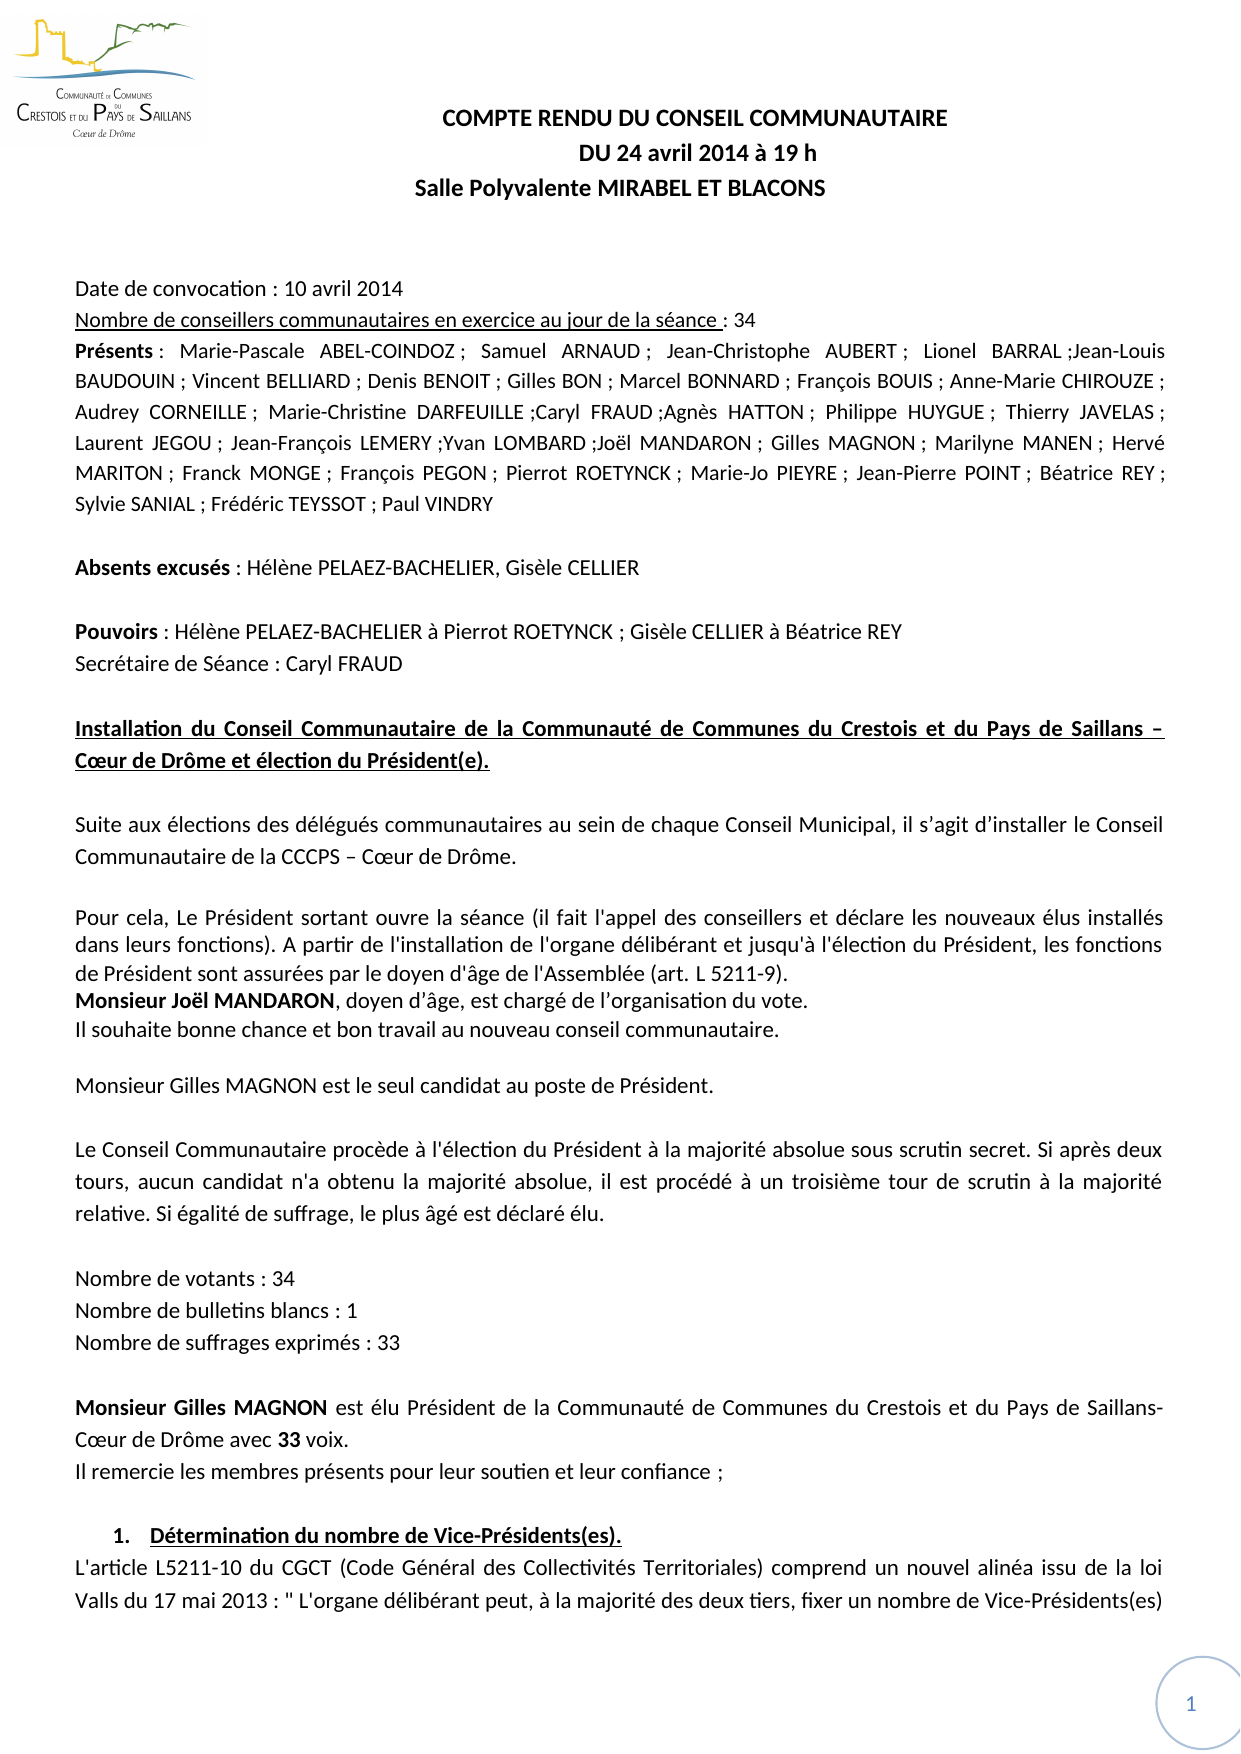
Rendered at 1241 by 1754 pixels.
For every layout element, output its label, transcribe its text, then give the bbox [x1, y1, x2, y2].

text Présents : Marie-Pascale ABEL-COINDOZ ; Samuel ARNAUD ; Jean-Christophe AUBERT ; Lionel BARRAL ;Jean-Louis BAUDOUIN ; Vincent BELLIARD ; Denis BENOIT ; Gilles BON ; Marcel BONNARD ; François BOUIS ; Anne-Marie CHIROUZE ; Audrey CORNEILLE ; Marie-Christine DARFEUILLE ;Caryl FRAUD ;Agnès HATTON ; Philippe HUYGUE ; Thierry JAVELAS ; Laurent JEGOU ; Jean-François LEMERY ;Yvan LOMBARD ;Joël MANDARON ; Gilles MAGNON ; Marilyne MANEN ; Hervé MARITON ; Franck MONGE ; François PEGON ; Pierrot ROETYNCK ; Marie-Jo PIEYRE ; Jean-Pierre POINT ; Béatrice REY ; Sylvie SANIAL ; Frédéric TEYSSOT ; Paul VINDRY [75, 337, 1165, 517]
text Il souhaite bonne chance et bon travail au nouveau conseil communautaire. [75, 1015, 1165, 1043]
text Pouvoirs : Hélène PELAEZ-BACHELIER à Pierrot ROETYNCK ; Gisèle CELLIER à Béatrice REY [75, 617, 1165, 645]
text Il remercie les membres présents pour leur soutien et leur confiance ; [75, 1457, 1165, 1485]
text Nombre de bulletins blancs : 1 [75, 1296, 1165, 1324]
text Date de convocation : 10 avril 2014 [75, 274, 1165, 302]
text Suite aux élections des délégués communautaires au sein de chaque Conseil Municipal, il s’agit d’installer le Conseil Communautaire de la CCCPS – Cœur de Drôme. [75, 810, 1165, 870]
text Nombre de conseillers communautaires en exercice au jour de la séance : 34 [75, 306, 1165, 333]
text Salle Polyvalente MIRABEL ET BLACONS [75, 172, 1165, 202]
text Installation du Conseil Communautaire de la Communauté de Communes du Crestois et du Pays de Saillans – Cœur de Drôme et élection du Président(e). [75, 739, 1165, 774]
picture [0, 13, 207, 147]
text Nombre de votants : 34 [75, 1264, 1165, 1292]
text Absents excusés : Hélène PELAEZ-BACHELIER, Gisèle CELLIER [75, 553, 1165, 581]
text Nombre de suffrages exprimés : 33 [75, 1328, 1165, 1356]
text Installation du Conseil Communautaire de la Communauté de Communes du Crestois et du Pays de Saillans – Cœur de Drôme et élection du Président(e). [75, 714, 1165, 738]
text Monsieur Gilles MAGNON est le seul candidat au poste de Président. [75, 1071, 1165, 1099]
list Détermination du nombre de Vice-Présidents(es). [112, 1521, 1165, 1549]
text Secrétaire de Séance : Caryl FRAUD [75, 649, 1165, 677]
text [75, 1553, 1165, 1614]
text Pour cela, Le Président sortant ouvre la séance (il fait l'appel des conseillers et déclare les nouveaux élus installés dans leurs fonctions). A partir de l'installation de l'organe délibérant et jusqu'à l'élection du Président, les fonctions de Président sont assurées par le doyen d'âge de l'Assemblée (art. L 5211-9). [75, 903, 1165, 987]
text Monsieur Joël MANDARON, doyen d’âge, est chargé de l’organisation du vote. [75, 987, 1165, 1015]
text COMPTE RENDU DU CONSEIL COMMUNAUTAIRE [75, 102, 1165, 132]
text Le Conseil Communautaire procède à l'élection du Président à la majorité absolue sous scrutin secret. Si après deux tours, aucun candidat n'a obtenu la majorité absolue, il est procédé à un troisième tour de scrutin à la majorité relative. Si égalité de suffrage, le plus âgé est déclaré élu. [75, 1135, 1165, 1227]
text DU 24 avril 2014 à 19 h [75, 137, 1165, 167]
text Monsieur Gilles MAGNON est élu Président de la Communauté de Communes du Crestois et du Pays de Saillans- Cœur de Drôme avec 33 voix. [75, 1393, 1165, 1453]
